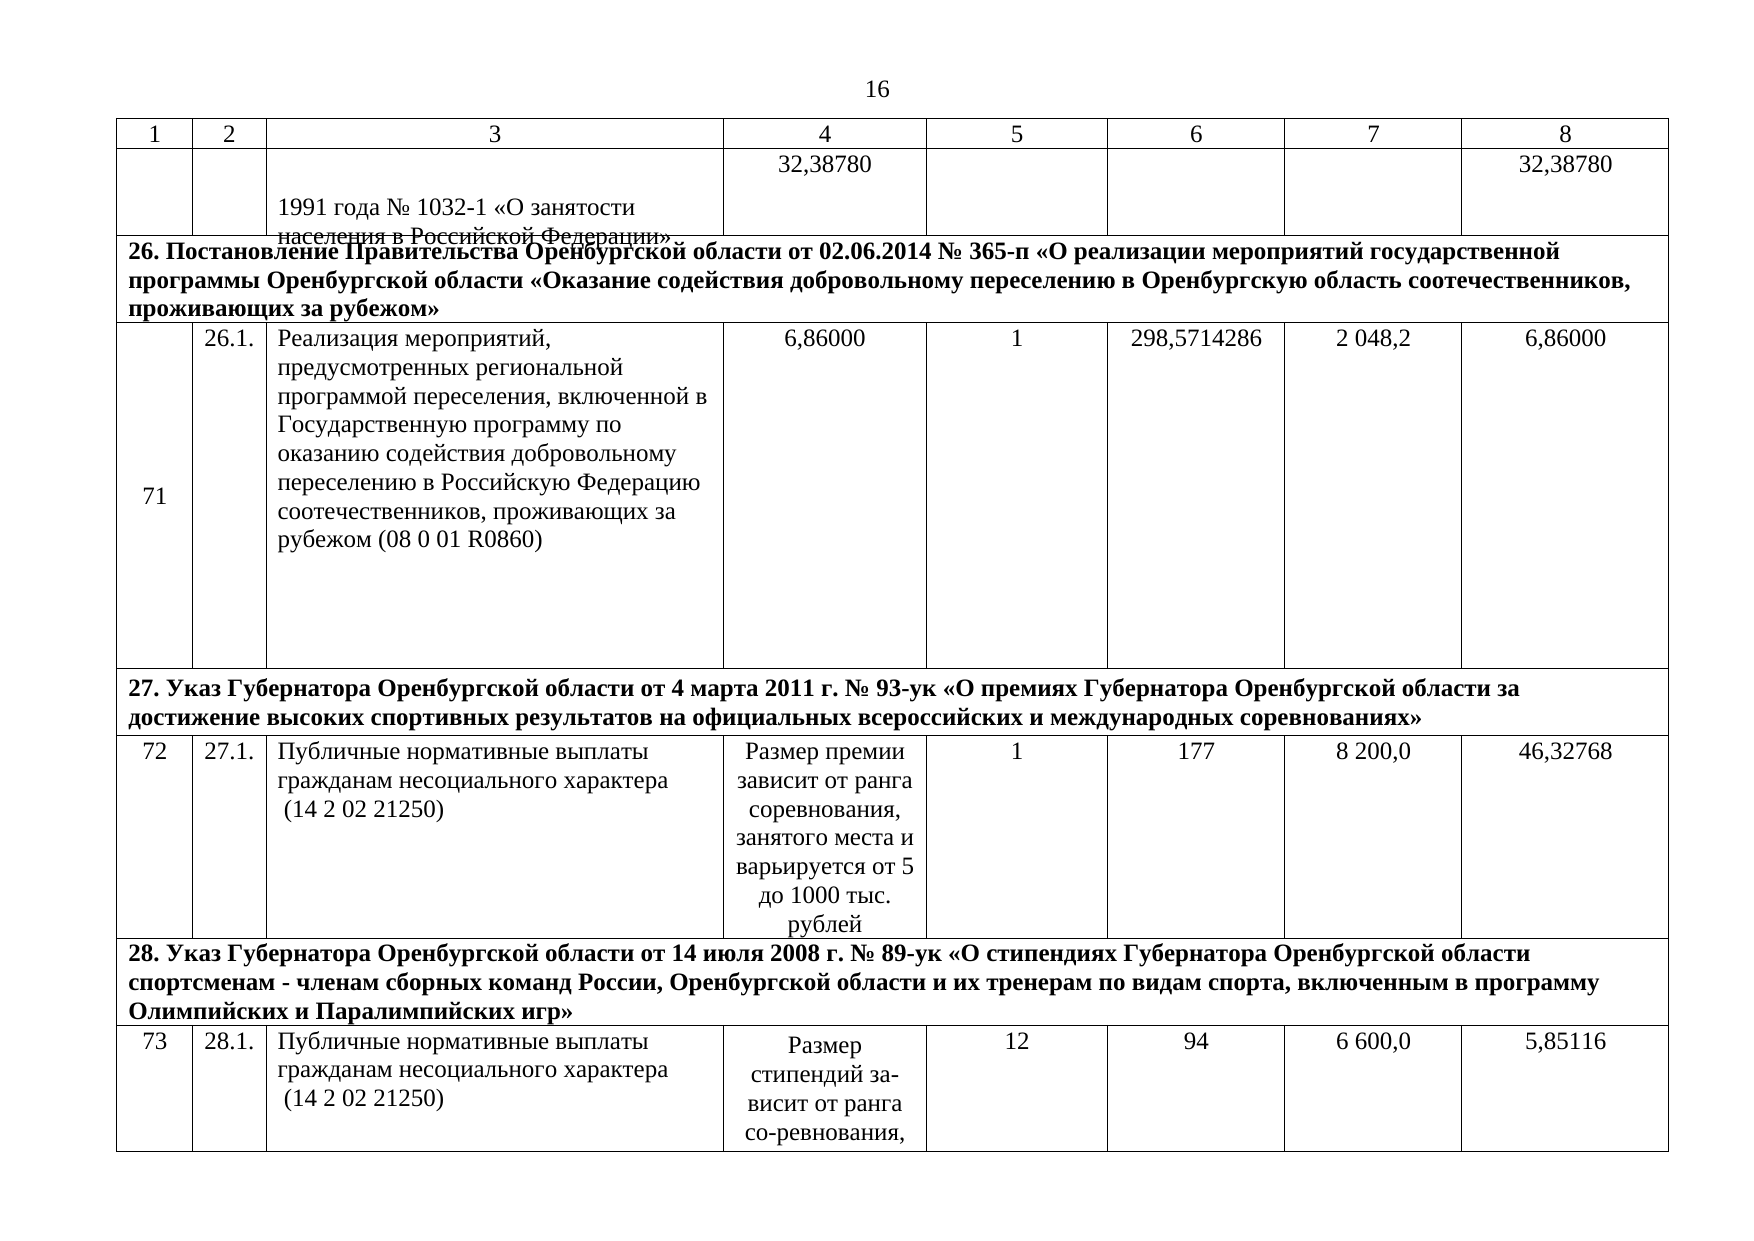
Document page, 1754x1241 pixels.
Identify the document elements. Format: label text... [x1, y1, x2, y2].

table_cell 177 [1108, 736, 1284, 937]
table_cell Публичные нормативные выплаты гражданам несоциального характера (14 2 02 21250) [267, 736, 723, 937]
table_header 4 [724, 119, 926, 148]
table_cell 6,86000 [724, 323, 926, 668]
table_cell 26.1. [193, 323, 266, 668]
table_header 2 [193, 119, 266, 148]
table_cell Размер премии зависит от ранга соревнования, занятого места и варьируется от 5 до 1000 тыс. рублей [724, 736, 926, 937]
table_cell 8 200,0 [1285, 736, 1461, 937]
table_cell 26. Постановление Правительства Оренбургской области от 02.06.2014 № 365-п «О реализации мероприятий государственной программы Оренбургской области «Оказание содействия добровольному переселению в Оренбургскую область соотечественников, проживающих за рубежом» [117, 236, 1668, 322]
table_cell 28. Указ Губернатора Оренбургской области от 14 июля 2008 г. № 89-ук «О стипендиях Губернатора Оренбургской области спортсменам - членам сборных команд России, Оренбургской области и их тренерам по видам спорта, включенным в программу Олимпийских и Паралимпийских игр» [117, 939, 1668, 1025]
table_cell 5,85116 [1462, 1026, 1668, 1151]
table_cell 71 [117, 323, 192, 668]
table_cell 94 [1108, 1026, 1284, 1151]
table_cell 28.1. [193, 1026, 266, 1151]
table_header 7 [1285, 119, 1461, 148]
table_cell 46,32768 [1462, 736, 1668, 937]
table_cell 12 [927, 1026, 1107, 1151]
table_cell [267, 1026, 723, 1151]
table_cell Реализация мероприятий, предусмотренных региональной программой переселения, включенной в Государственную программу по оказанию содействия добровольному переселению в Российскую Федерацию соотечественников, проживающих за рубежом (08 0 01 R0860) [267, 323, 723, 668]
table_cell 27. Указ Губернатора Оренбургской области от 4 марта 2011 г. № 93-ук «О премиях Губернатора Оренбургской области за достижение высоких спортивных результатов на официальных всероссийских и международных соревнованиях» [117, 669, 1668, 735]
table_cell 2 048,2 [1285, 323, 1461, 668]
table_header 5 [927, 119, 1107, 148]
table_header 1 [117, 119, 192, 148]
table_cell 72 [117, 736, 192, 937]
table_cell 27.1. [193, 736, 266, 937]
table_cell 1 [927, 323, 1107, 668]
table_cell 298,5714286 [1108, 323, 1284, 668]
table_header 6 [1108, 119, 1284, 148]
table_header 8 [1462, 119, 1668, 148]
table_cell 6,86000 [1462, 323, 1668, 668]
table_header 3 [267, 119, 723, 148]
table_cell 32,38780 [724, 149, 926, 235]
table_cell 6 600,0 [1285, 1026, 1461, 1151]
table_cell 73 [117, 1026, 192, 1151]
table_cell 1 [927, 736, 1107, 937]
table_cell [724, 1026, 926, 1151]
table_cell 32,38780 [1462, 149, 1668, 235]
